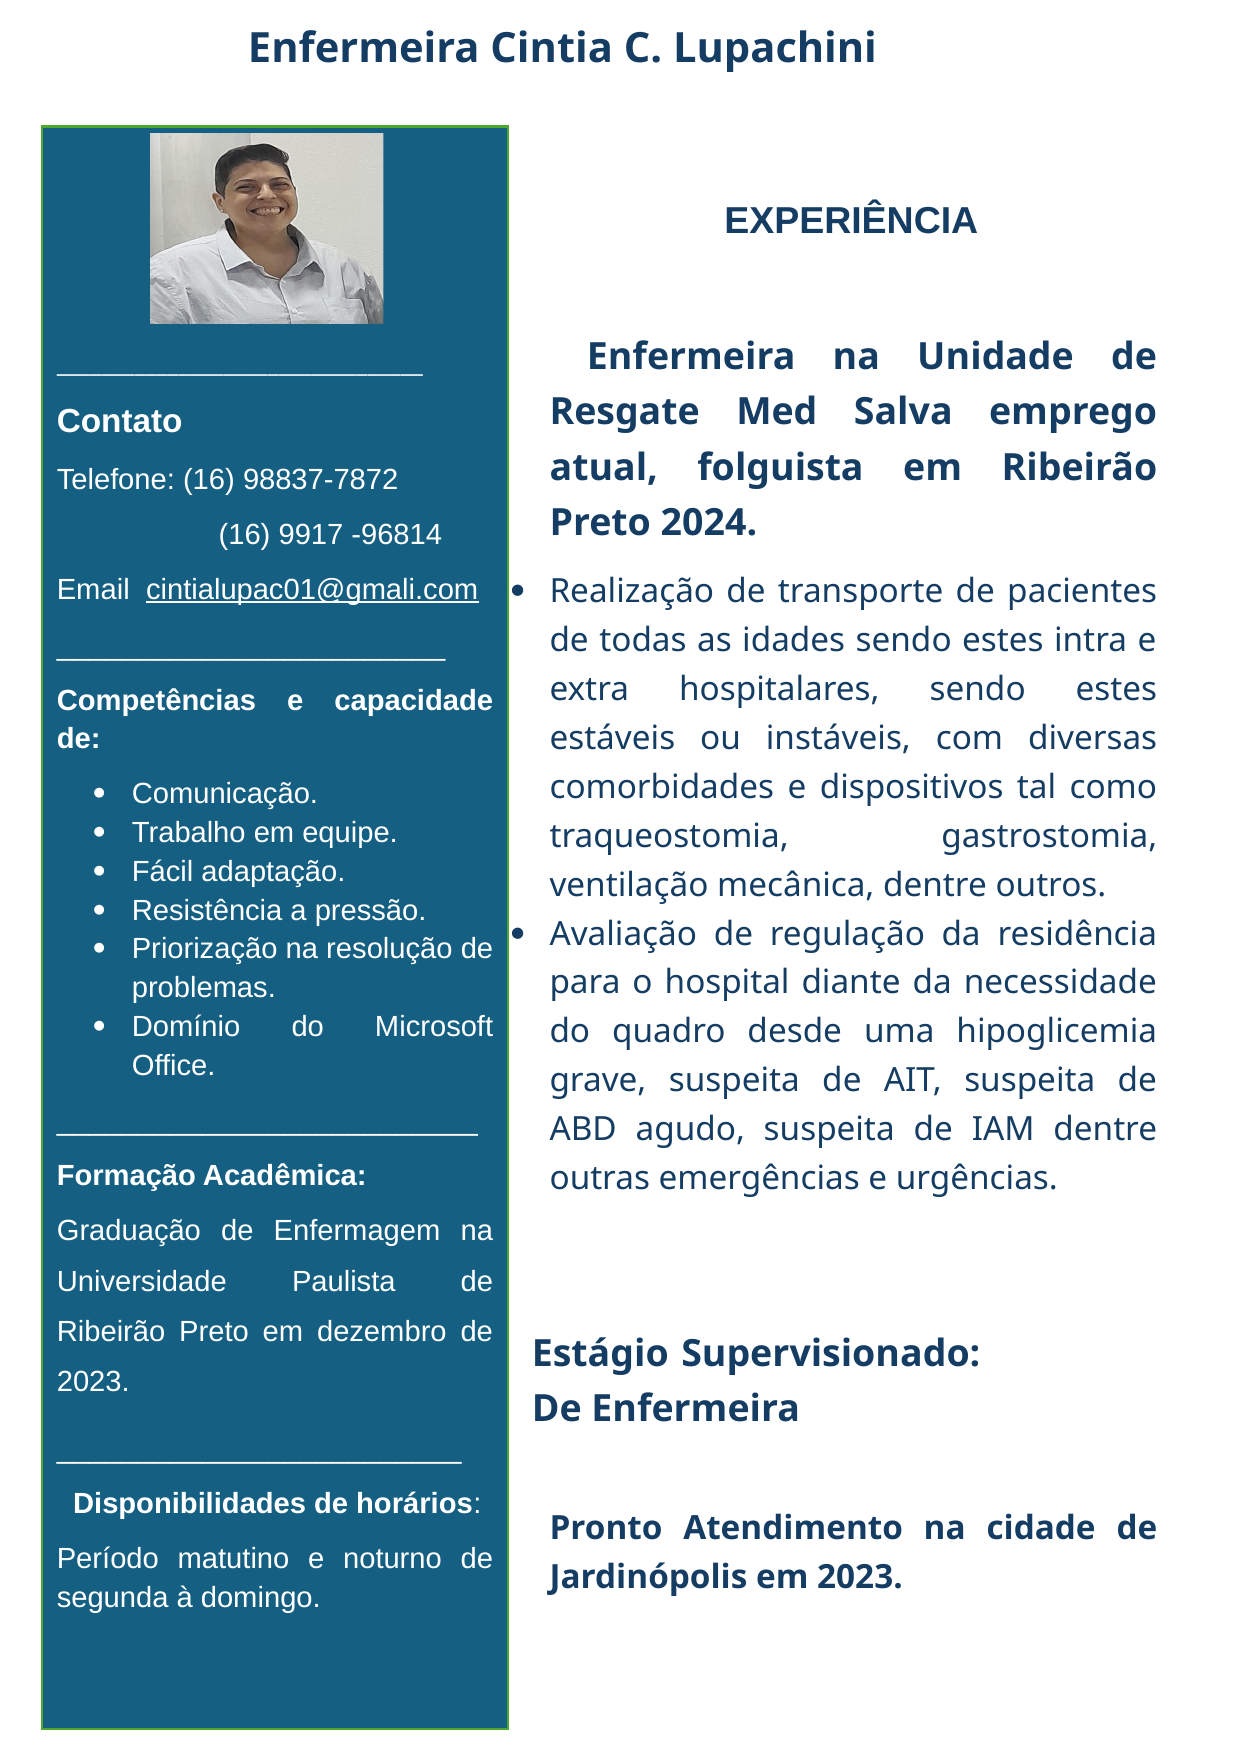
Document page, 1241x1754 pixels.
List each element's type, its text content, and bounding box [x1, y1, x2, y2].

list Estágio Supervisionado: De Enfermeira [532, 1326, 980, 1432]
list Avaliação de regulação da residência para o hospital diante da necessidade do quadro desde uma hipoglicemia grave, suspeita de AIT, suspeita de ABD agudo, suspeita de IAM dentre outras emergências e urgências. [512, 909, 1157, 1199]
list Realização de transporte de pacientes de todas as idades sendo estes intra e extra hospitalares, sendo estes estáveis ou instáveis, com diversas comorbidades e dispositivos tal como traqueostomia, gastrostomia, ventilação mecânica, dentre outros. [512, 567, 1157, 906]
list Pronto Atendimento na cidade de Jardinópolis em 2023. [549, 1503, 1157, 1598]
text EXPERIÊNCIA [509, 198, 1063, 241]
text Enfermeira na Unidade de Resgate Med Salva emprego atual, folguista em Ribeirão Preto 2024. [549, 329, 1157, 546]
picture [150, 133, 384, 324]
